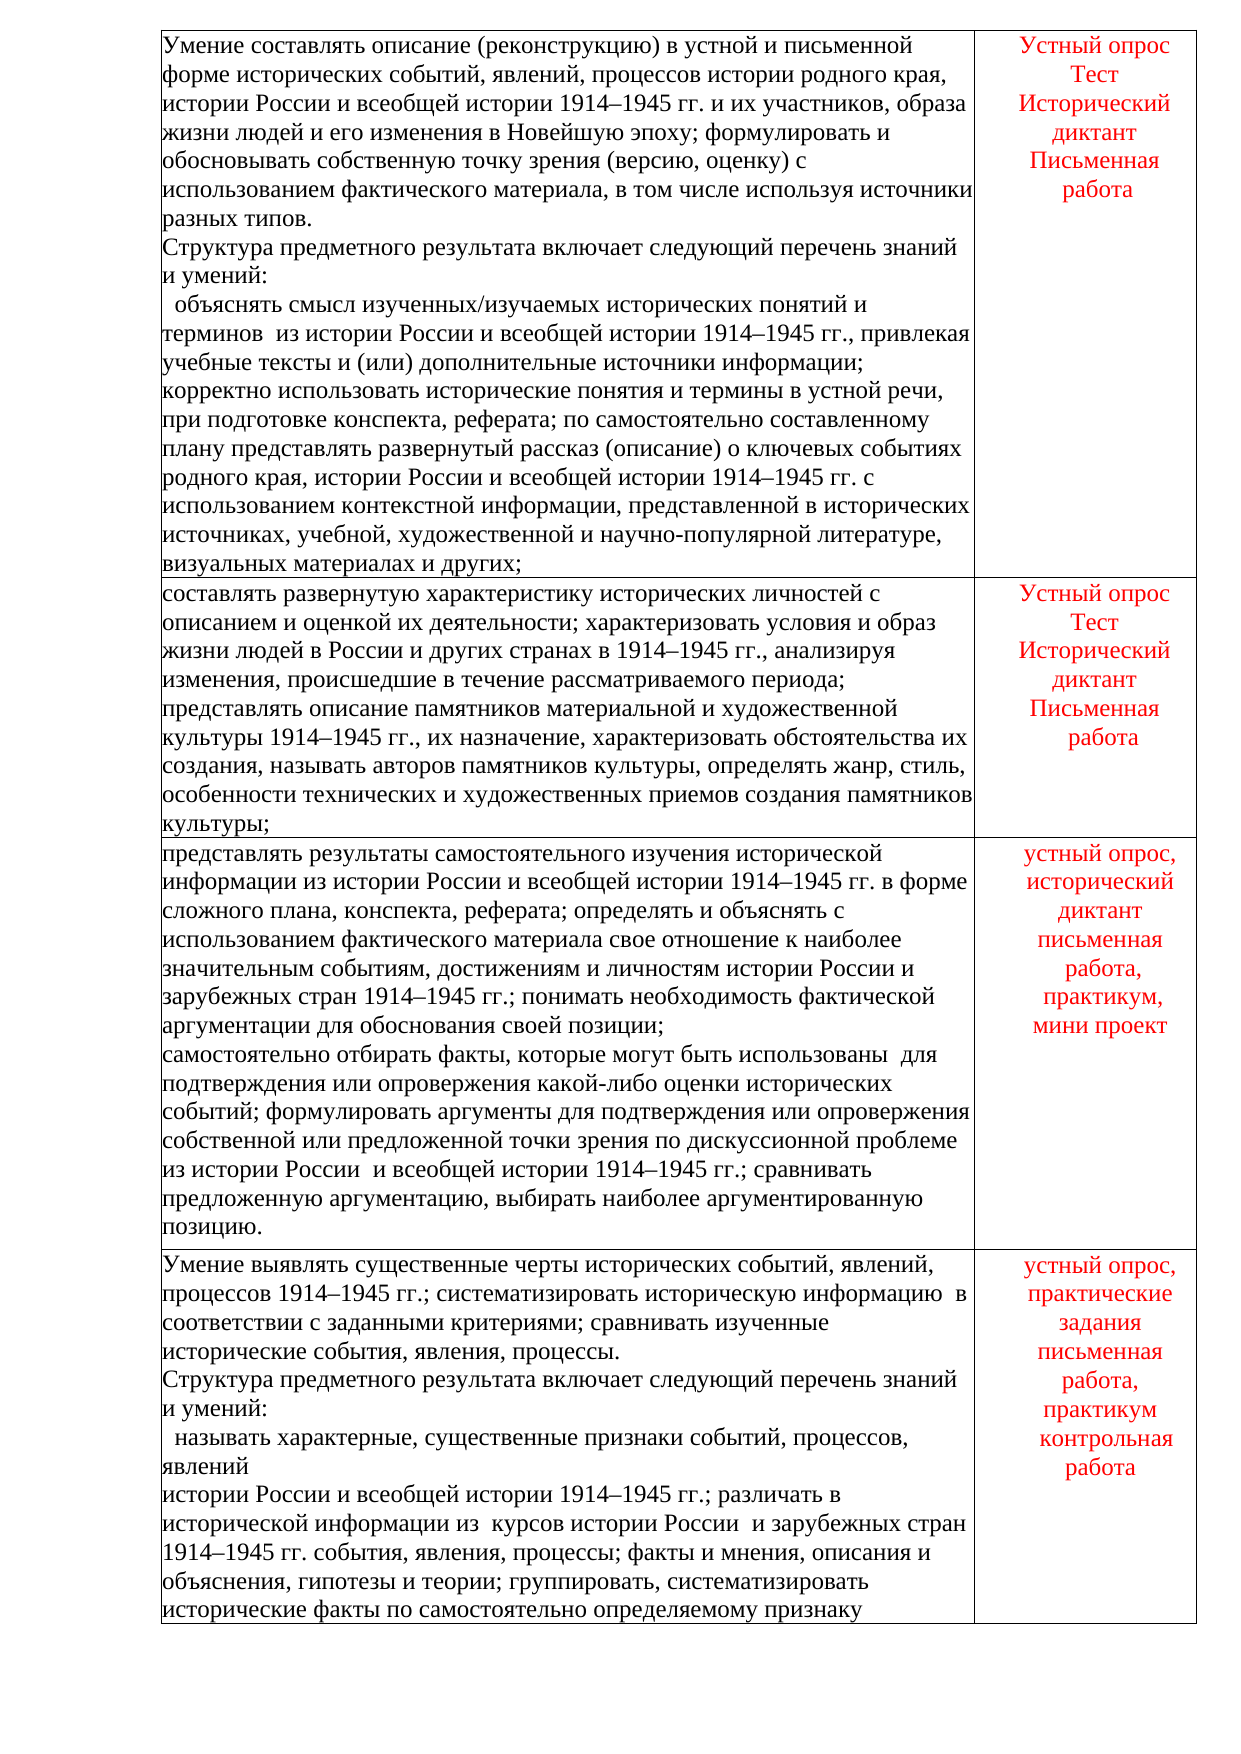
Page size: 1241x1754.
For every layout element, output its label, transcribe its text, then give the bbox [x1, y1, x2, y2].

table_cell Умение составлять описание (реконструкцию) в устной и письменной форме исторических событий, явлений, процессов истории родного края, истории России и всеобщей истории 1914–1945 гг. и их участников, образа жизни людей и его изменения в Новейшую эпоху; формулировать и обосновывать собственную точку зрения (версию, оценку) с использованием фактического материала, в том числе используя источники разных типов. Структура предметного результата включает следующий перечень знаний и умений: объяснять смысл изученных/изучаемых исторических понятий и терминов из истории России и всеобщей истории 1914–1945 гг., привлекая учебные тексты и (или) дополнительные источники информации; корректно использовать исторические понятия и термины в устной речи, при подготовке конспекта, реферата; по самостоятельно составленному плану представлять развернутый рассказ (описание) о ключевых событиях родного края, истории России и всеобщей истории 1914–1945 гг. с использованием контекстной информации, представленной в исторических источниках, учебной, художественной и научно-популярной литературе, визуальных материалах и других; [162, 31, 974, 577]
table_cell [162, 1250, 974, 1623]
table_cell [975, 1250, 1196, 1623]
table_cell Устный опрос Тест Исторический диктант Письменная работа [975, 31, 1196, 577]
table_cell Устный опрос Тест Исторический диктант Письменная работа [975, 578, 1196, 837]
table_cell представлять результаты самостоятельного изучения исторической информации из истории России и всеобщей истории 1914–1945 гг. в форме сложного плана, конспекта, реферата; определять и объяснять с использованием фактического материала свое отношение к наиболее значительным событиям, достижениям и личностям истории России и зарубежных стран 1914–1945 гг.; понимать необходимость фактической аргументации для обоснования своей позиции; самостоятельно отбирать факты, которые могут быть использованы для подтверждения или опровержения какой-либо оценки исторических событий; формулировать аргументы для подтверждения или опровержения собственной или предложенной точки зрения по дискуссионной проблеме из истории России и всеобщей истории 1914–1945 гг.; сравнивать предложенную аргументацию, выбирать наиболее аргументированную позицию. [162, 838, 974, 1248]
table_cell устный опрос, исторический диктант письменная работа, практикум, мини проект [975, 838, 1196, 1248]
table_cell составлять развернутую характеристику исторических личностей с описанием и оценкой их деятельности; характеризовать условия и образ жизни людей в России и других странах в 1914–1945 гг., анализируя изменения, происшедшие в течение рассматриваемого периода; представлять описание памятников материальной и художественной культуры 1914–1945 гг., их назначение, характеризовать обстоятельства их создания, называть авторов памятников культуры, определять жанр, стиль, особенности технических и художественных приемов создания памятников культуры; [162, 578, 974, 837]
